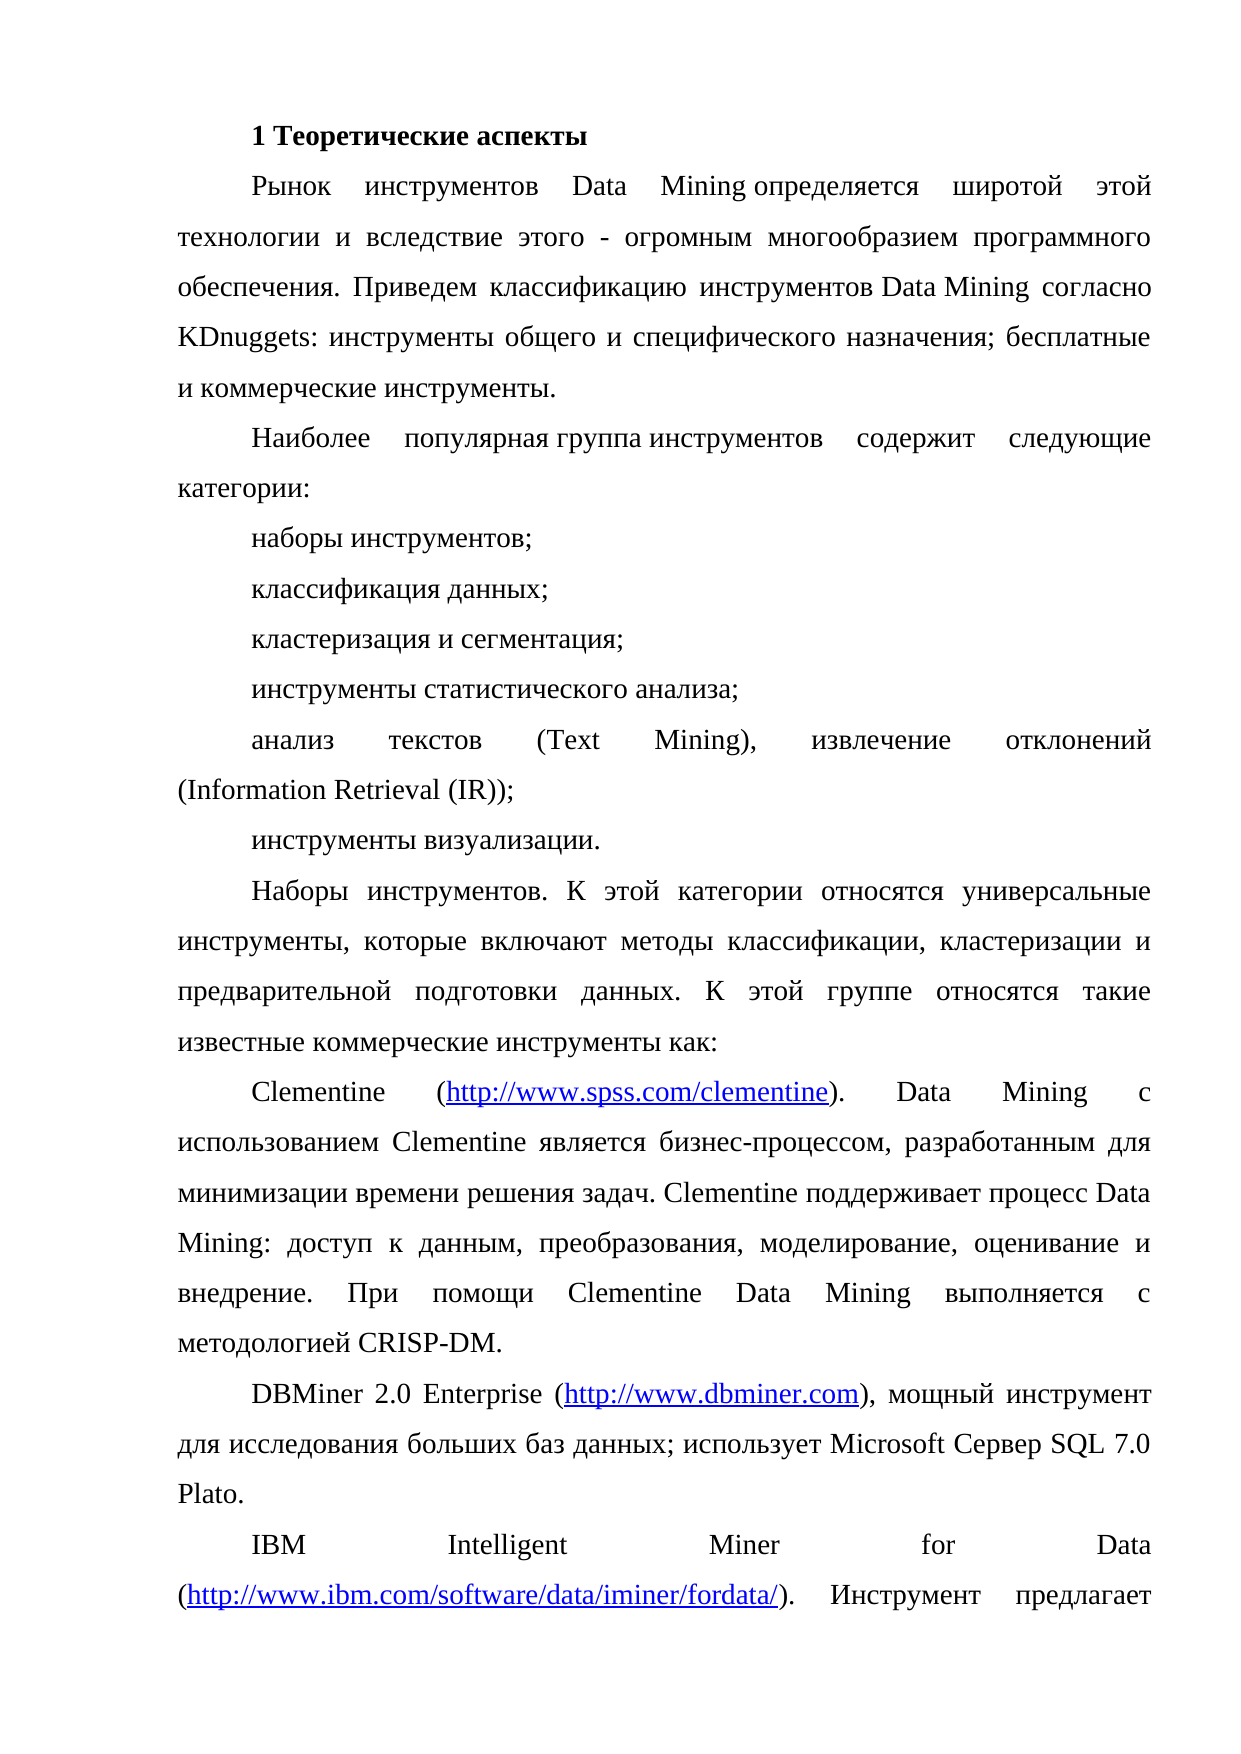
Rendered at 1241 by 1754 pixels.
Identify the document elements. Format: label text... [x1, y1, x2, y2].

text Наиболее популярная группа инструментов содержит следующие категории: [177, 420, 1152, 504]
text инструменты визуализации. [177, 822, 1152, 856]
text Clementine (http://www.spss.com/clementine). Data Mining с использованием Clementine является бизнес-процессом, разработанным для минимизации времени решения задач. Clementine поддерживает процесс Data Mining: доступ к данным, преобразования, моделирование, оценивание и внедрение. При помощи Clementine Data Mining выполняется с методологией CRISP-DM. [177, 1074, 1152, 1359]
text наборы инструментов; [177, 521, 1152, 554]
text 1 Теоретические аспекты [177, 118, 1152, 152]
text классификация данных; [177, 571, 1152, 604]
text Наборы инструментов. К этой категории относятся универсальные инструменты, которые включают методы классификации, кластеризации и предварительной подготовки данных. К этой группе относятся такие известные коммерческие инструменты как: [177, 873, 1152, 1057]
text анализ текстов (Text Mining), извлечение отклонений (Information Retrieval (IR)); [177, 722, 1152, 806]
text кластеризация и сегментация; [177, 621, 1152, 655]
text инструменты статистического анализа; [177, 672, 1152, 705]
text DBMiner 2.0 Enterprise (http://www.dbminer.com), мощный инструмент для исследования больших баз данных; использует Microsoft Сервер SQL 7.0 Plato. [177, 1376, 1152, 1510]
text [177, 1527, 1152, 1611]
text Рынок инструментов Data Mining определяется широтой этой технологии и вследствие этого - огромным многообразием программного обеспечения. Приведем классификацию инструментов Data Mining согласно KDnuggets: инструменты общего и специфического назначения; бесплатные и коммерческие инструменты. [177, 168, 1152, 403]
